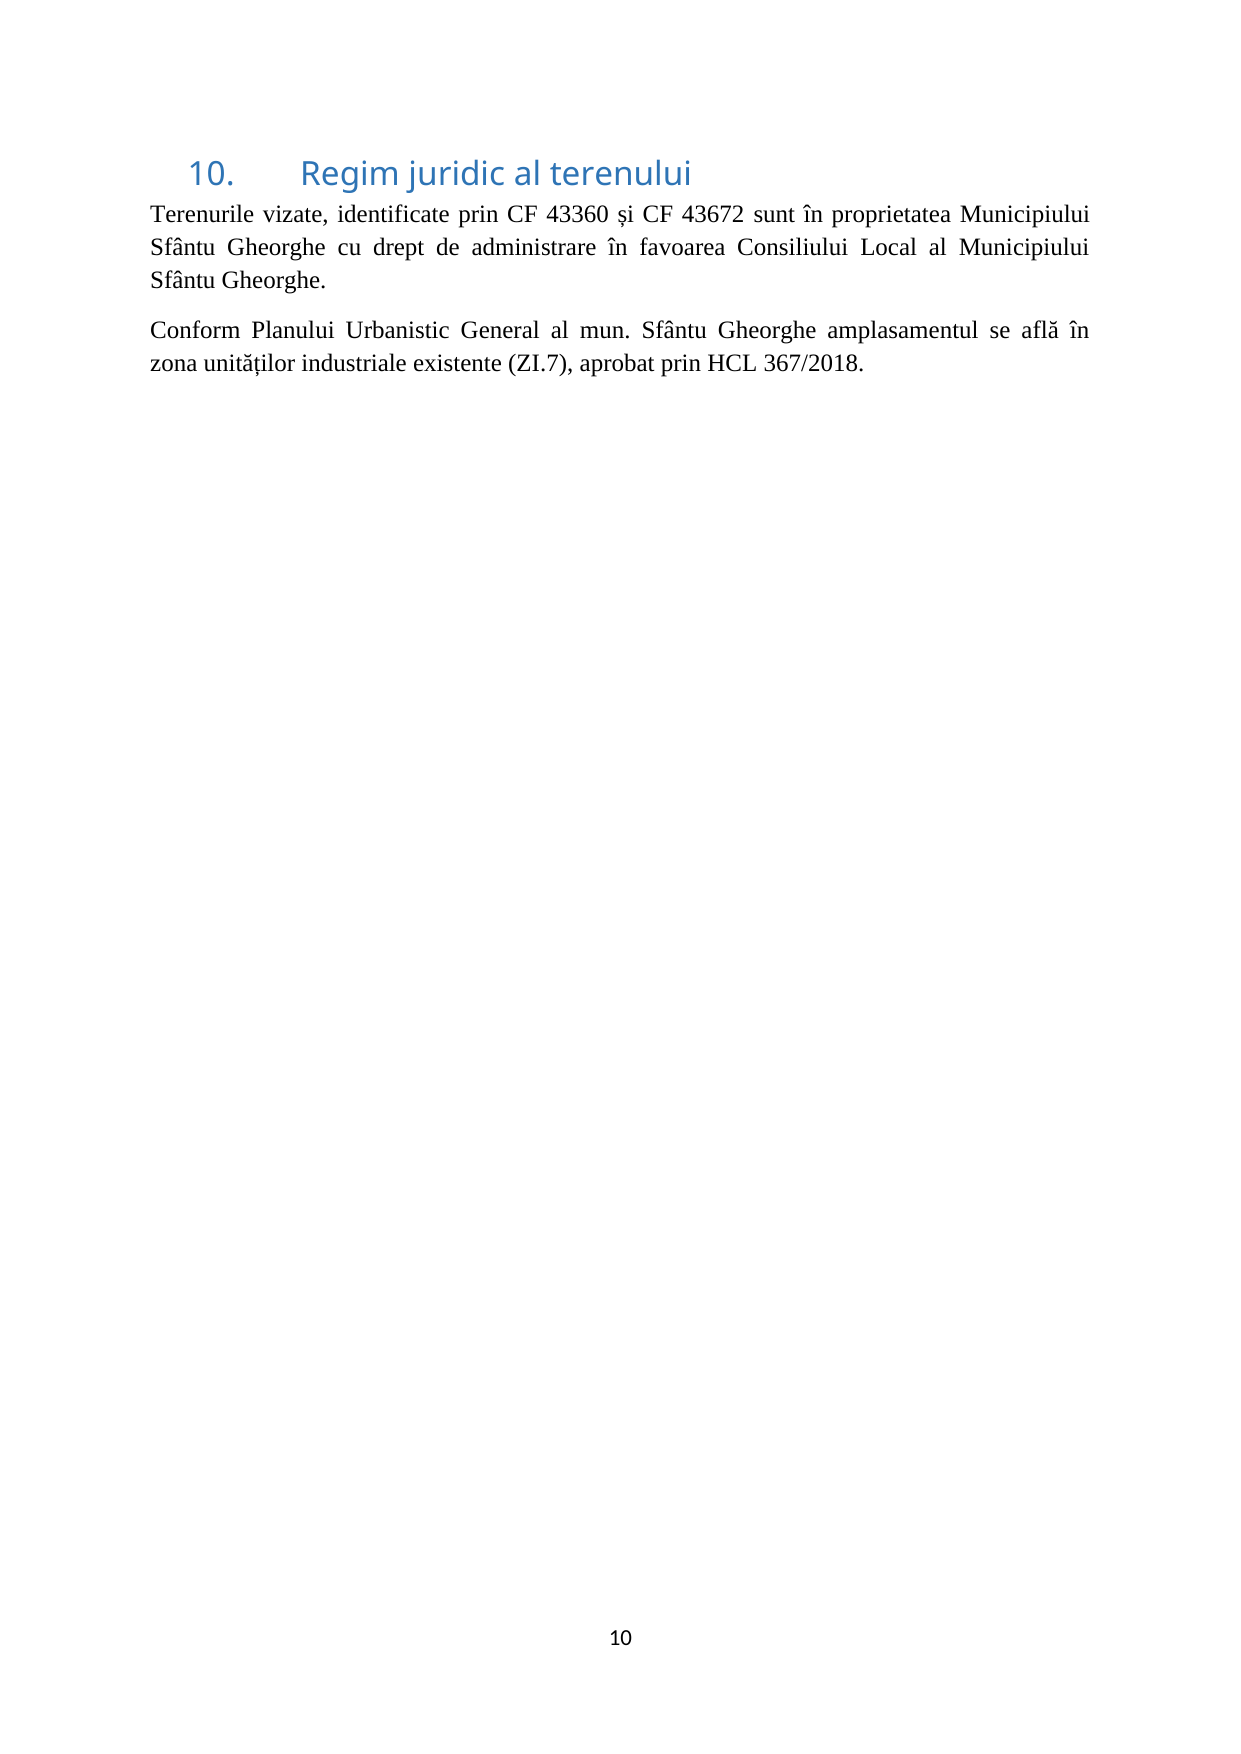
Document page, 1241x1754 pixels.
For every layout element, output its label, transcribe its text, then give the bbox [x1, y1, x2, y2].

text Terenurile vizate, identificate prin CF 43360 și CF 43672 sunt în proprietatea Municipiului Sfântu Gheorghe cu drept de administrare în favoarea Consiliului Local al Municipiului Sfântu Gheorghe. [150, 199, 1090, 294]
text Conform Planului Urbanistic General al mun. Sfântu Gheorghe amplasamentul se află în zona unităților industriale existente (ZI.7), aprobat prin HCL 367/2018. [150, 315, 1090, 376]
subtitle Regim juridic al terenului [187, 150, 1090, 195]
